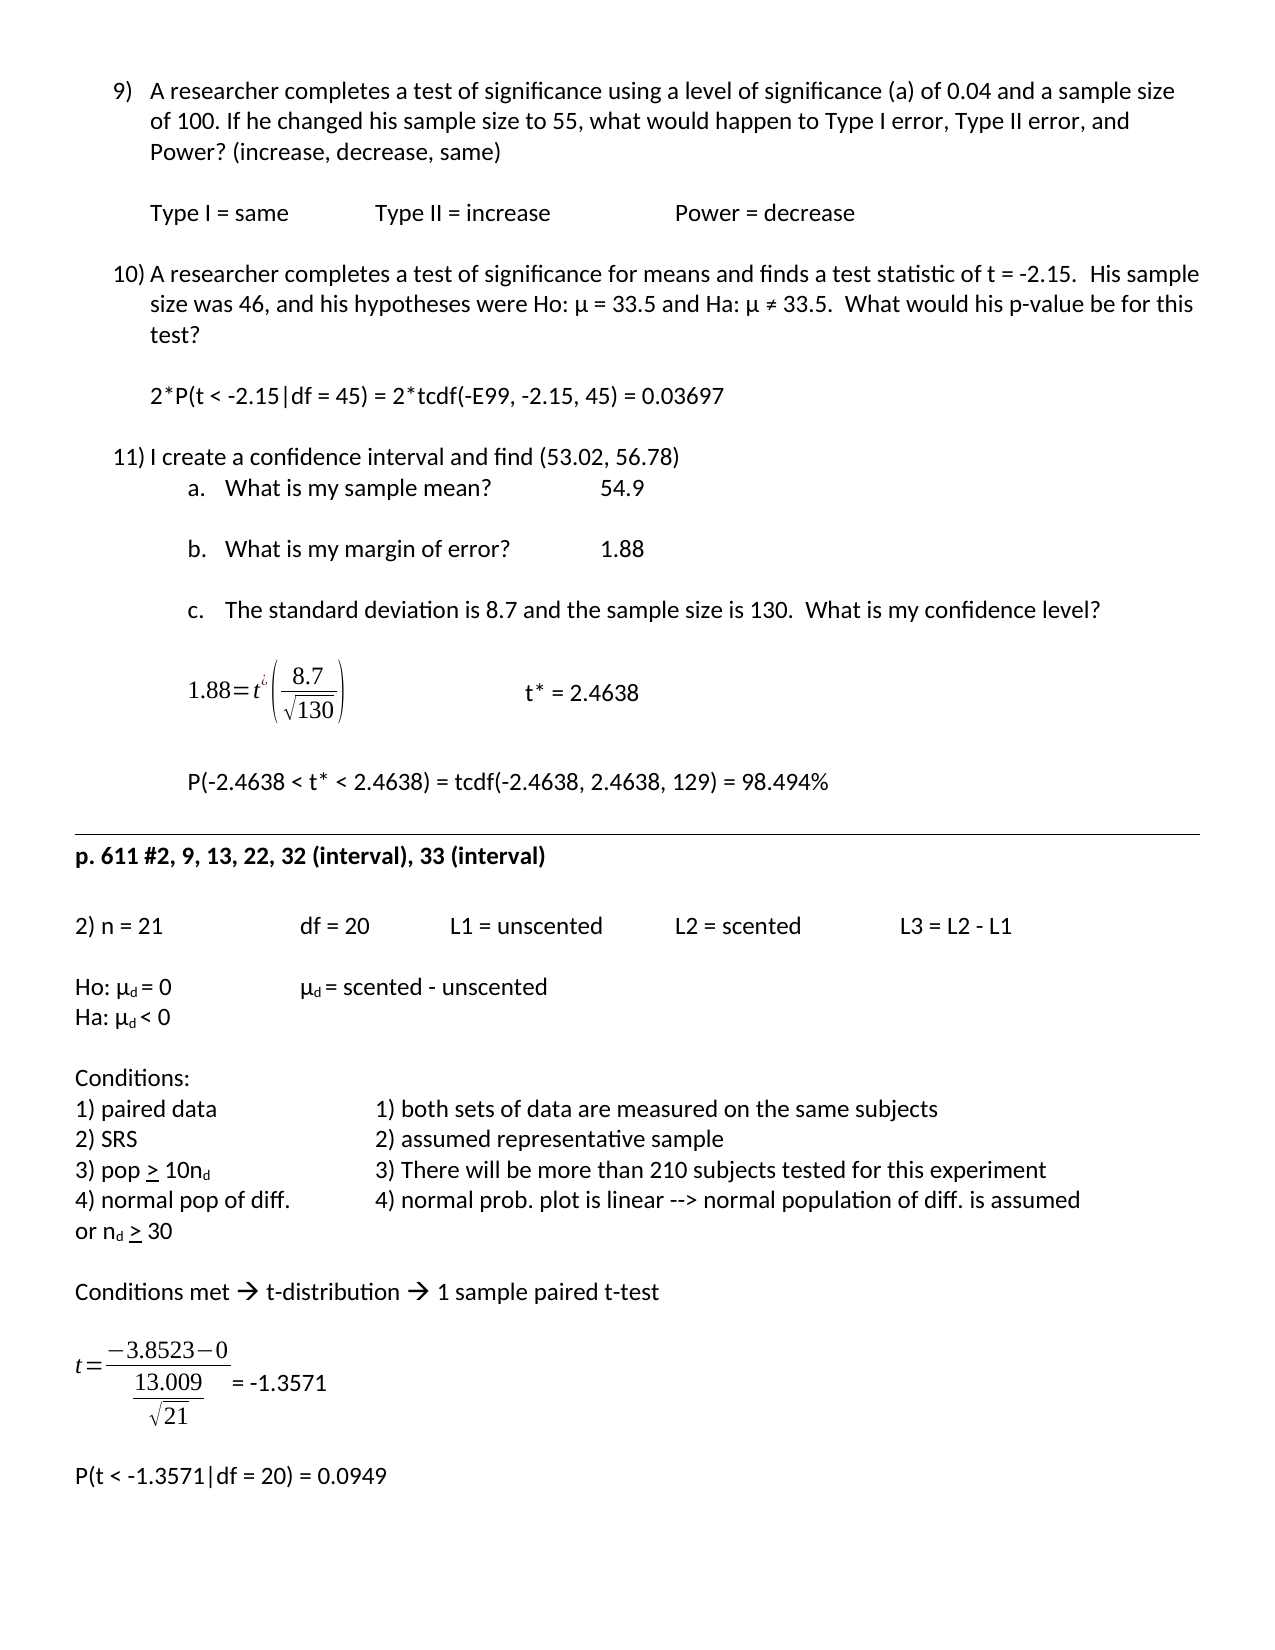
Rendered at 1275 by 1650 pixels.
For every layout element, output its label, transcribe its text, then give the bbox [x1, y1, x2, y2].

list Type I = same Type II = increase Power = decrease [150, 197, 1200, 228]
text Conditions met t-distribution 1 sample paired t-test [75, 1276, 1200, 1307]
list I create a confidence interval and find (53.02, 56.78) [112, 441, 1200, 472]
text t* = 2.4638 [187, 659, 1200, 727]
text p. 611 #2, 9, 13, 22, 32 (interval), 33 (interval) [75, 840, 1200, 870]
text = -1.3571 [75, 1337, 1200, 1429]
text 3) pop > 10nd 3) There will be more than 210 subjects tested for this experiment [75, 1154, 1200, 1184]
list A researcher completes a test of significance for means and finds a test statistic of t = -2.15. His sample size was 46, and his hypotheses were Ho: μ = 33.5 and Ha: μ ≠ 33.5. What would his p-value be for this test? [112, 258, 1200, 350]
text or nd > 30 [75, 1215, 1200, 1246]
text Ho: µd = 0 µd = scented - unscented [75, 971, 1200, 1001]
text P(-2.4638 < t* < 2.4638) = tcdf(-2.4638, 2.4638, 129) = 98.494% [187, 766, 1200, 797]
list The standard deviation is 8.7 and the sample size is 130. What is my confidence level? [187, 594, 1200, 624]
text 1) paired data 1) both sets of data are measured on the same subjects [75, 1093, 1200, 1123]
text Conditions: [75, 1062, 1200, 1093]
list A researcher completes a test of significance using a level of significance (a) of 0.04 and a sample size of 100. If he changed his sample size to 55, what would happen to Type I error, Type II error, and Power? (increase, decrease, same) [112, 75, 1200, 167]
list What is my margin of error? 1.88 [187, 533, 1200, 563]
text P(t < -1.3571|df = 20) = 0.0949 [75, 1460, 1200, 1491]
text 2) n = 21 df = 20 L1 = unscented L2 = scented L3 = L2 - L1 [75, 910, 1200, 940]
text Ha: µd < 0 [75, 1001, 1200, 1032]
text 2) SRS 2) assumed representative sample [75, 1123, 1200, 1154]
text 4) normal pop of diff. 4) normal prob. plot is linear --> normal population of diff. is assumed [75, 1184, 1200, 1215]
list 2*P(t < -2.15|df = 45) = 2*tcdf(-E99, -2.15, 45) = 0.03697 [150, 380, 1200, 411]
list What is my sample mean? 54.9 [187, 472, 1200, 502]
